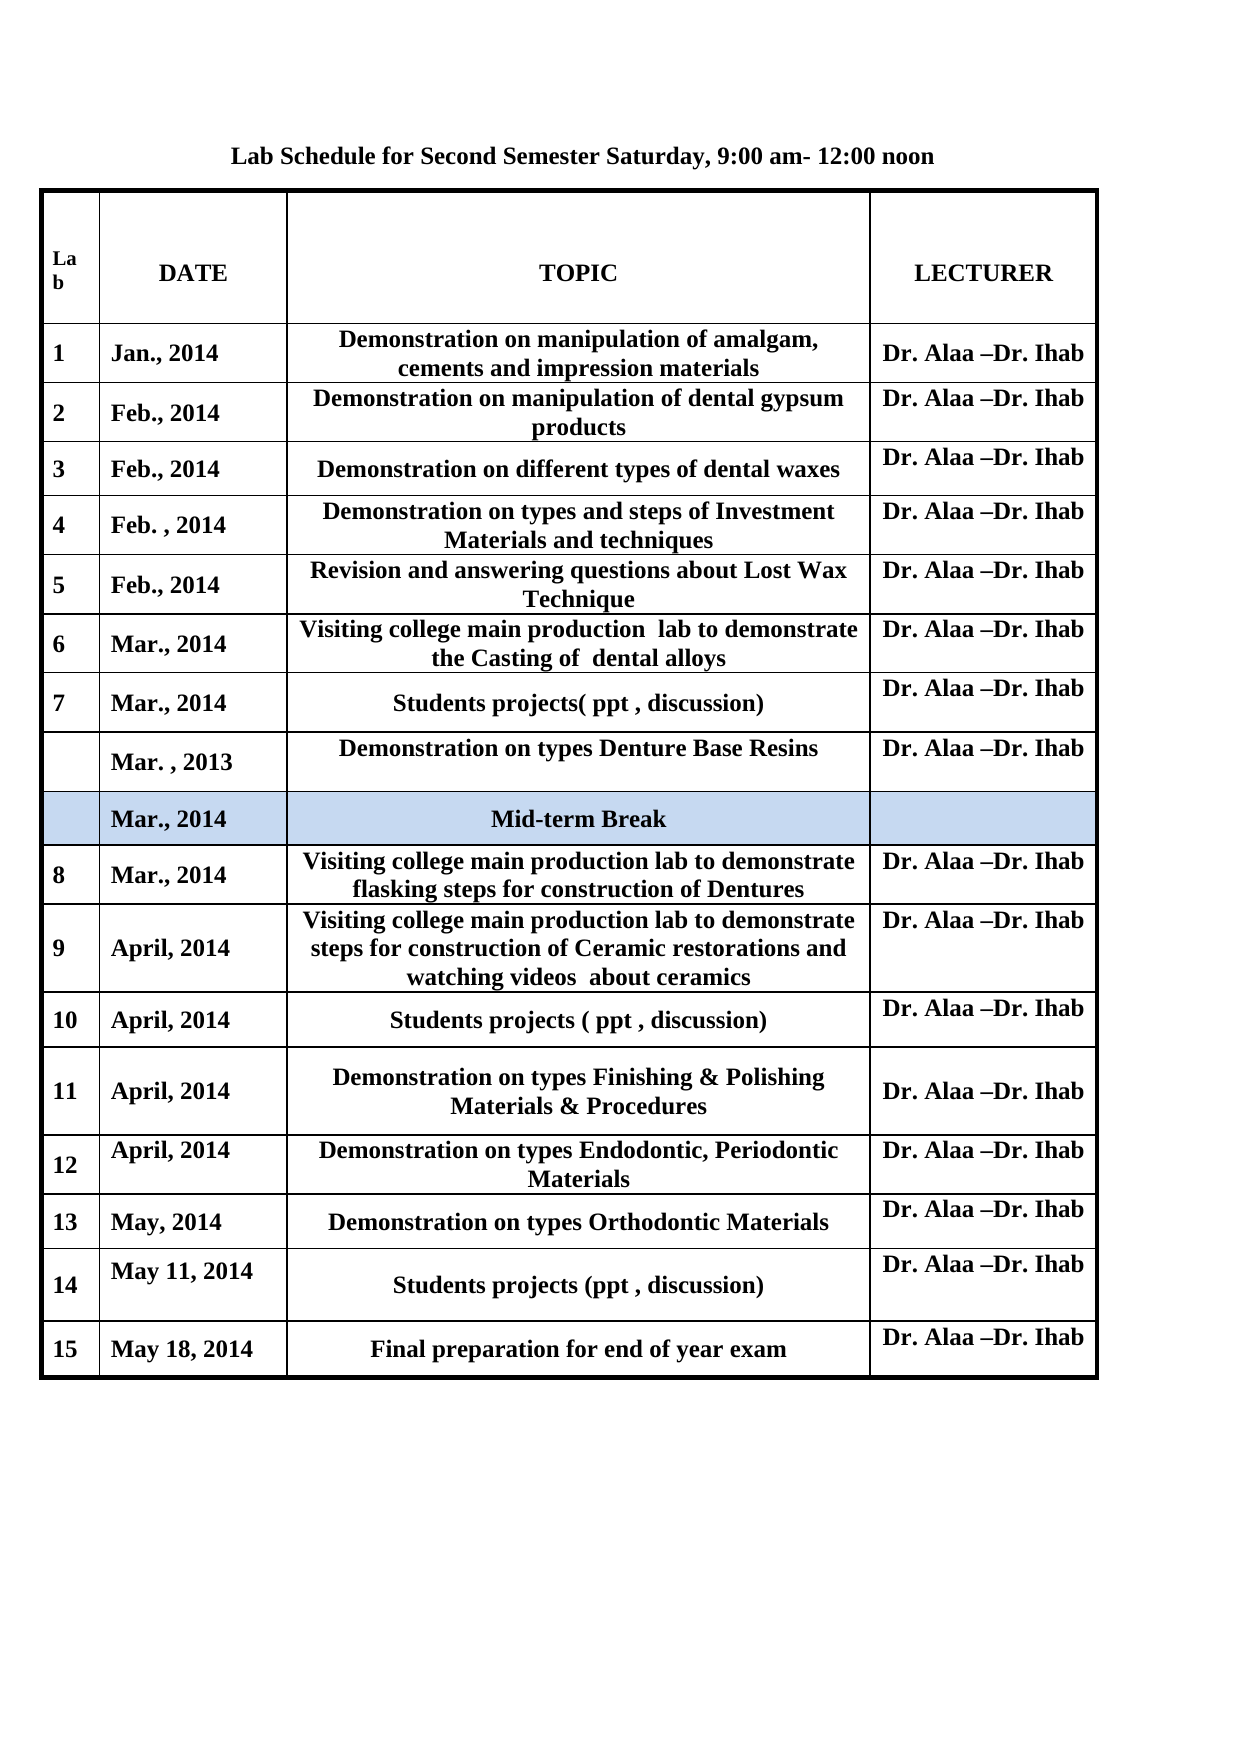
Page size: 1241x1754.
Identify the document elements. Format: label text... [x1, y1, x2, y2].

table_cell 8 [44, 846, 99, 903]
table_cell Dr. Alaa –Dr. Ihab [871, 1249, 1095, 1320]
table_cell Visiting college main production lab to demonstrate the Casting of dental alloys [288, 615, 869, 672]
table_cell 5 [44, 555, 99, 613]
table_cell Dr. Alaa –Dr. Ihab [871, 733, 1095, 791]
table_cell [44, 733, 99, 791]
table_cell Mar., 2014 [100, 792, 286, 844]
table_cell Demonstration on types Finishing & Polishing Materials & Procedures [288, 1048, 869, 1134]
table_cell Demonstration on manipulation of amalgam, cements and impression materials [288, 324, 869, 382]
table_header DATE [100, 193, 286, 323]
table_cell Mar., 2014 [100, 846, 286, 903]
table_cell 12 [44, 1136, 99, 1193]
table_cell Dr. Alaa –Dr. Ihab [871, 442, 1095, 495]
table_cell Mar., 2014 [100, 673, 286, 731]
subtitle Lab Schedule for Second Semester Saturday, 9:00 am- 12:00 noon [112, 141, 1053, 170]
table_cell Dr. Alaa –Dr. Ihab [871, 615, 1095, 672]
table_cell Dr. Alaa –Dr. Ihab [871, 1322, 1095, 1375]
table_cell May 11, 2014 [100, 1249, 286, 1320]
table_cell Dr. Alaa –Dr. Ihab [871, 673, 1095, 731]
table_cell Dr. Alaa –Dr. Ihab [871, 1136, 1095, 1193]
table_cell 11 [44, 1048, 99, 1134]
table_cell 7 [44, 673, 99, 731]
table_cell Dr. Alaa –Dr. Ihab [871, 993, 1095, 1046]
table_cell Final preparation for end of year exam [288, 1322, 869, 1375]
table_cell Visiting college main production lab to demonstrate steps for construction of Ceramic restorations and watching videos about ceramics [288, 905, 869, 991]
table_cell 3 [44, 442, 99, 495]
table_cell [871, 792, 1095, 844]
table_cell Revision and answering questions about Lost Wax Technique [288, 555, 869, 613]
table_cell 1 [44, 324, 99, 382]
table_cell 2 [44, 383, 99, 441]
table_cell Demonstration on different types of dental waxes [288, 442, 869, 495]
table_cell Feb., 2014 [100, 555, 286, 613]
table_cell May 18, 2014 [100, 1322, 286, 1375]
table_cell 4 [44, 496, 99, 554]
table_cell April, 2014 [100, 1136, 286, 1193]
table_cell Mar. , 2013 [100, 733, 286, 791]
table_cell 10 [44, 993, 99, 1046]
table_cell Demonstration on types Denture Base Resins [288, 733, 869, 791]
table_cell 6 [44, 615, 99, 672]
table_cell Dr. Alaa –Dr. Ihab [871, 1195, 1095, 1247]
table_cell Visiting college main production lab to demonstrate flasking steps for construction of Dentures [288, 846, 869, 903]
table_cell Demonstration on types and steps of Investment Materials and techniques [288, 496, 869, 554]
table_cell Dr. Alaa –Dr. Ihab [871, 1048, 1095, 1134]
table_cell Feb., 2014 [100, 442, 286, 495]
table_cell 13 [44, 1195, 99, 1247]
table_header LECTURER [871, 193, 1095, 323]
table_cell Jan., 2014 [100, 324, 286, 382]
table_cell 14 [44, 1249, 99, 1320]
table_cell 9 [44, 905, 99, 991]
table_cell Students projects ( ppt , discussion) [288, 993, 869, 1046]
table_cell Dr. Alaa –Dr. Ihab [871, 846, 1095, 903]
table_cell Dr. Alaa –Dr. Ihab [871, 496, 1095, 554]
table_cell Feb. , 2014 [100, 496, 286, 554]
table_cell April, 2014 [100, 905, 286, 991]
table_cell Students projects (ppt , discussion) [288, 1249, 869, 1320]
table_cell Dr. Alaa –Dr. Ihab [871, 324, 1095, 382]
table_cell [44, 792, 99, 844]
table_cell Mid-term Break [288, 792, 869, 844]
table_cell May, 2014 [100, 1195, 286, 1247]
table_cell 15 [44, 1322, 99, 1375]
table_header TOPIC [288, 193, 869, 323]
table_cell Dr. Alaa –Dr. Ihab [871, 383, 1095, 441]
table_cell Dr. Alaa –Dr. Ihab [871, 905, 1095, 991]
table_cell Demonstration on types Endodontic, Periodontic Materials [288, 1136, 869, 1193]
table_cell Demonstration on types Orthodontic Materials [288, 1195, 869, 1247]
table_cell Feb., 2014 [100, 383, 286, 441]
table_cell Demonstration on manipulation of dental gypsum products [288, 383, 869, 441]
table_cell April, 2014 [100, 993, 286, 1046]
table_cell April, 2014 [100, 1048, 286, 1134]
table_cell Students projects( ppt , discussion) [288, 673, 869, 731]
table_header Lab [44, 193, 99, 323]
table_cell Mar., 2014 [100, 615, 286, 672]
table_cell Dr. Alaa –Dr. Ihab [871, 555, 1095, 613]
